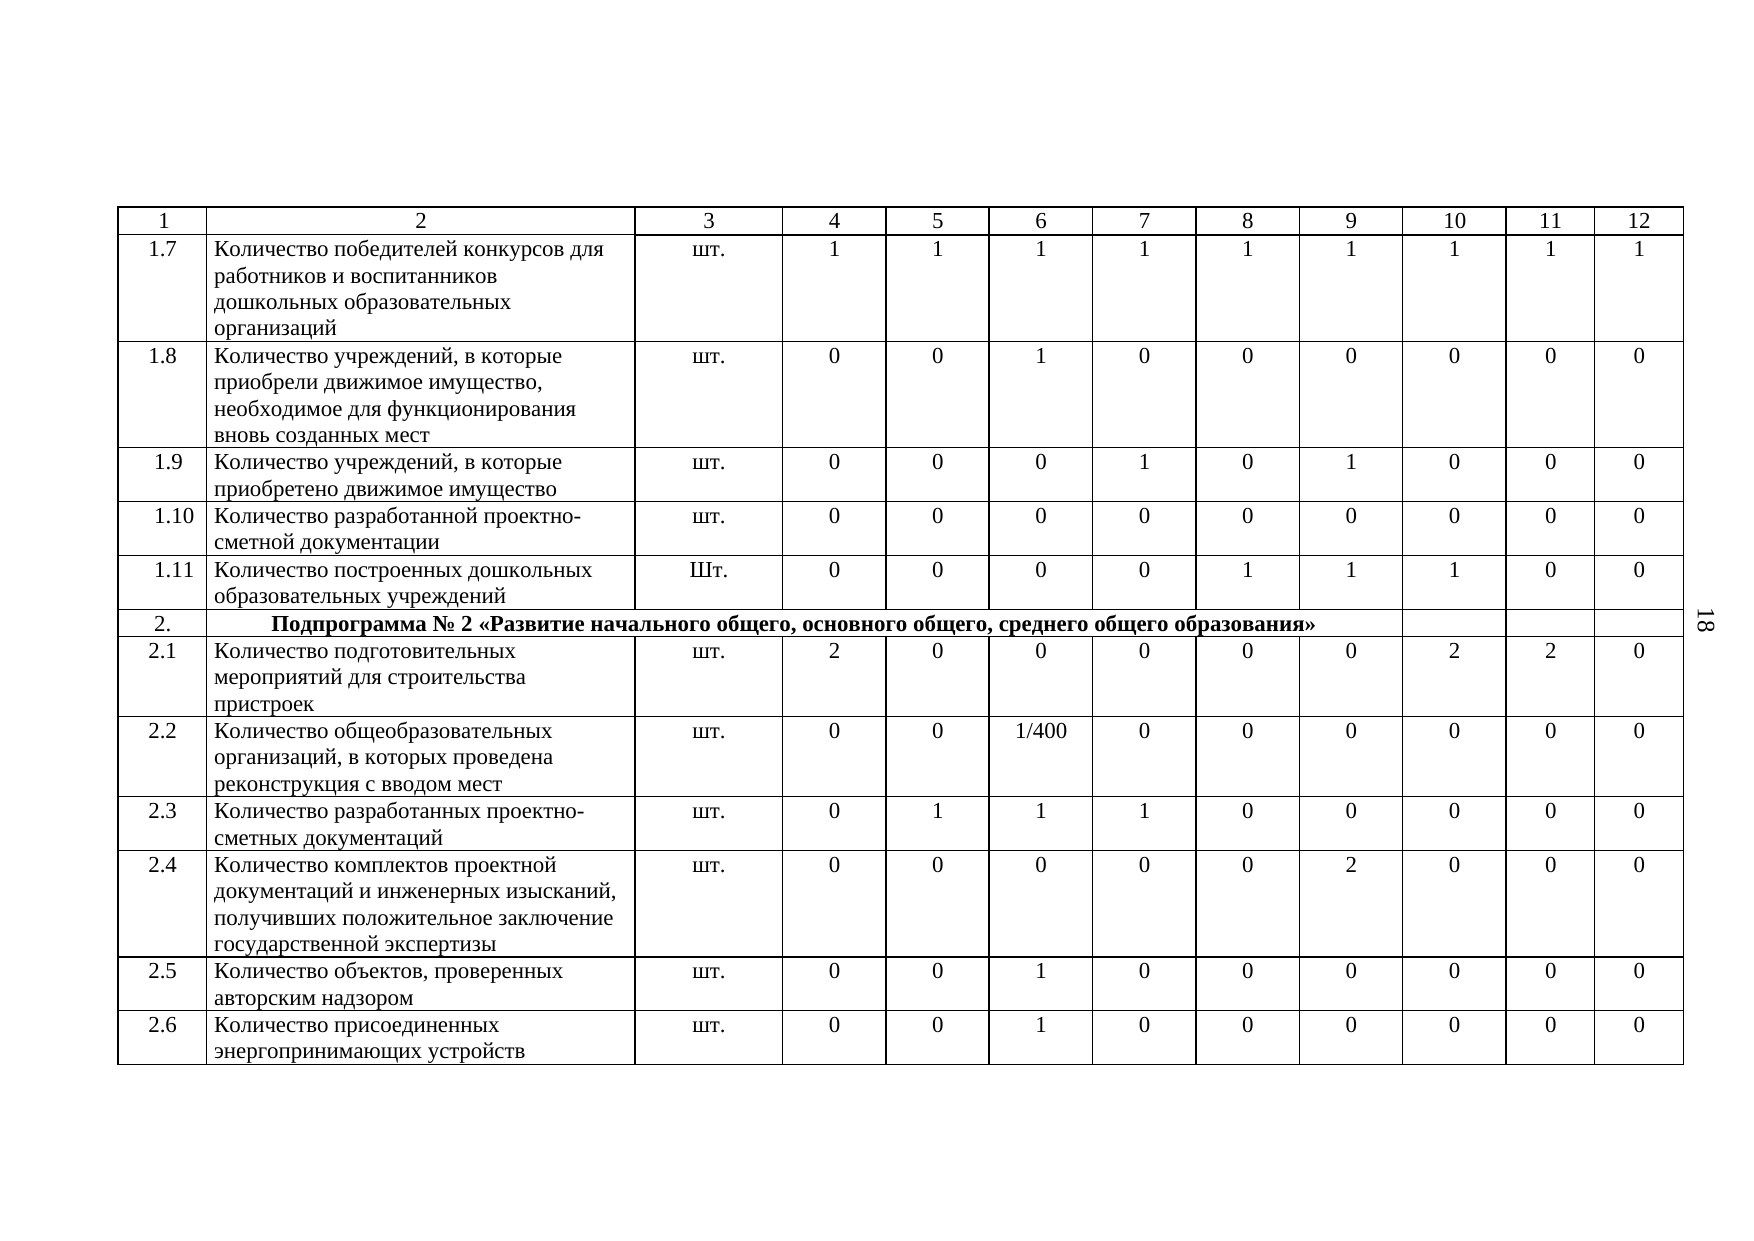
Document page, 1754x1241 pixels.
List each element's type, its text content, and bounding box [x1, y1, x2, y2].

table_cell [1403, 610, 1505, 636]
table_cell 0 [783, 797, 885, 850]
table_cell Количество разработанной проектно-сметной документации [207, 502, 634, 555]
table_cell 0 [887, 342, 988, 447]
table_cell 0 [1197, 958, 1299, 1010]
table_cell 1 [1403, 236, 1505, 341]
table_cell шт. [636, 502, 782, 555]
table_cell 0 [990, 448, 1092, 501]
table_cell Количество общеобразовательных организаций, в которых проведена реконструкция с вводом мест [207, 717, 634, 796]
table_cell 0 [783, 851, 885, 956]
table_cell 1.7 [119, 235, 206, 341]
table_cell 0 [1197, 448, 1299, 501]
table_cell 2.1 [119, 637, 206, 716]
table_header 3 [636, 208, 782, 234]
table_header 10 [1403, 208, 1505, 234]
table_cell шт. [636, 236, 782, 341]
table_cell 0 [783, 448, 885, 501]
table_cell 0 [1093, 851, 1195, 956]
table_cell Количество построенных дошкольных образовательных учреждений [207, 556, 634, 608]
table_cell 0 [1093, 342, 1195, 447]
table_cell 0 [1197, 797, 1299, 850]
table_cell 0 [1300, 502, 1402, 555]
table_cell 2.2 [119, 717, 206, 796]
table_cell 0 [1197, 851, 1299, 956]
table_cell 0 [783, 556, 885, 608]
table_cell 0 [1403, 958, 1505, 1010]
table_cell [1595, 610, 1683, 636]
table_cell 0 [1300, 1011, 1402, 1064]
table_cell 2.6 [119, 1011, 206, 1064]
table_cell Количество победителей конкурсов для работников и воспитанников дошкольных образовательных организаций [207, 235, 634, 341]
table_cell 1 [1093, 797, 1195, 850]
table_cell 0 [1197, 717, 1299, 796]
table_cell 2.4 [119, 851, 206, 956]
table_cell 0 [1595, 342, 1683, 447]
table_cell 0 [990, 556, 1092, 608]
table_header 12 [1595, 208, 1683, 234]
table_cell 0 [783, 1011, 885, 1064]
table_cell Шт. [636, 556, 782, 608]
table_cell 0 [1507, 851, 1594, 956]
table_cell 1 [1595, 236, 1683, 341]
table_cell 0 [1507, 958, 1594, 1010]
table_cell 0 [1507, 556, 1594, 608]
table_cell Количество присоединенных энергопринимающих устройств [207, 1011, 634, 1064]
table_cell 0 [1093, 717, 1195, 796]
table_cell 0 [783, 502, 885, 555]
table_cell 0 [990, 851, 1092, 956]
table_cell 1 [990, 236, 1092, 341]
table_header 6 [990, 208, 1092, 234]
table_cell 0 [1595, 637, 1683, 716]
table_cell 1.9 [119, 448, 206, 501]
table_header 1 [119, 208, 206, 234]
table_cell 1 [1403, 556, 1505, 608]
table_cell Количество объектов, проверенных авторским надзором [207, 958, 634, 1010]
table_cell 2 [1507, 637, 1594, 716]
table_cell 0 [1300, 637, 1402, 716]
table_header 7 [1093, 208, 1195, 234]
table_cell 1.10 [119, 502, 206, 555]
table_cell 1 [887, 797, 988, 850]
table_cell 0 [1093, 556, 1195, 608]
table_cell 0 [1507, 717, 1594, 796]
table_header 4 [783, 208, 885, 234]
table_cell 0 [1595, 717, 1683, 796]
table_cell 0 [1093, 1011, 1195, 1064]
table_header 8 [1197, 208, 1299, 234]
table_cell 0 [1403, 1011, 1505, 1064]
table_cell 1 [990, 797, 1092, 850]
table_cell шт. [636, 448, 782, 501]
table_cell 1 [1093, 448, 1195, 501]
table_cell 1 [990, 1011, 1092, 1064]
table_cell 0 [887, 637, 988, 716]
table_cell 0 [783, 342, 885, 447]
table_cell 0 [1595, 1011, 1683, 1064]
table_cell 0 [1403, 797, 1505, 850]
table_cell 0 [1595, 958, 1683, 1010]
table_cell 1 [1300, 448, 1402, 501]
table_cell 0 [1595, 556, 1683, 608]
table_cell 1.8 [119, 342, 206, 447]
table_cell 0 [783, 958, 885, 1010]
table_cell 2 [783, 637, 885, 716]
table_cell 0 [1300, 342, 1402, 447]
table_cell 2 [1403, 637, 1505, 716]
table_cell 1 [1507, 236, 1594, 341]
table_cell 0 [1300, 717, 1402, 796]
table_header 11 [1507, 208, 1594, 234]
table_cell Количество комплектов проектной документаций и инженерных изысканий, получивших положительное заключение государственной экспертизы [207, 851, 634, 956]
table_cell 2.5 [119, 958, 206, 1010]
table_cell 1 [1197, 556, 1299, 608]
table_cell 0 [1595, 448, 1683, 501]
table_cell 1 [1093, 236, 1195, 341]
table_cell 1 [1300, 236, 1402, 341]
table_cell 0 [1093, 958, 1195, 1010]
table_cell шт. [636, 1011, 782, 1064]
table_cell 0 [887, 958, 988, 1010]
table_cell 0 [1197, 637, 1299, 716]
table_cell 0 [990, 637, 1092, 716]
table_cell шт. [636, 717, 782, 796]
table_cell Количество разработанных проектно-сметных документаций [207, 797, 634, 850]
table_cell 1 [783, 236, 885, 341]
table_cell 0 [1595, 502, 1683, 555]
table_cell [1507, 610, 1594, 636]
table_cell 0 [1403, 502, 1505, 555]
table_cell 0 [1507, 1011, 1594, 1064]
table_cell 0 [1595, 797, 1683, 850]
table_cell 1 [990, 342, 1092, 447]
table_cell 0 [1300, 958, 1402, 1010]
table_cell Количество подготовительных мероприятий для строительства пристроек [207, 637, 634, 716]
table_cell 0 [990, 502, 1092, 555]
table_cell 0 [887, 1011, 988, 1064]
table_cell 0 [1197, 342, 1299, 447]
table_cell 0 [783, 717, 885, 796]
table_cell 2 [1300, 851, 1402, 956]
table_cell 1 [1300, 556, 1402, 608]
table_cell 0 [1197, 502, 1299, 555]
table_cell 2.3 [119, 797, 206, 850]
table_cell 1/400 [990, 717, 1092, 796]
table_cell 0 [887, 502, 988, 555]
table_cell Количество учреждений, в которые приобрели движимое имущество, необходимое для функционирования вновь созданных мест [207, 342, 634, 447]
table_cell 0 [1507, 342, 1594, 447]
table_cell 0 [1403, 342, 1505, 447]
table_cell 0 [1507, 797, 1594, 850]
table_header 2 [207, 208, 634, 234]
table_cell шт. [636, 851, 782, 956]
table_cell 0 [1093, 637, 1195, 716]
table_cell шт. [636, 958, 782, 1010]
table_header 5 [887, 208, 988, 234]
table_cell 0 [887, 717, 988, 796]
table_cell 0 [1300, 797, 1402, 850]
table_cell Подпрограмма № 2 «Развитие начального общего, основного общего, среднего общего образования» [207, 610, 1402, 636]
table_cell 0 [1093, 502, 1195, 555]
table_cell 0 [1403, 851, 1505, 956]
table_cell 0 [887, 448, 988, 501]
table_cell 0 [1507, 448, 1594, 501]
table_header 9 [1300, 208, 1402, 234]
table_cell 1 [990, 958, 1092, 1010]
table_cell шт. [636, 637, 782, 716]
table_cell 0 [1403, 448, 1505, 501]
table_cell 0 [887, 851, 988, 956]
table_cell 0 [1595, 851, 1683, 956]
table_cell 0 [887, 556, 988, 608]
table_cell Количество учреждений, в которые приобретено движимое имущество [207, 448, 634, 501]
table_cell 1.11 [119, 556, 206, 608]
table_cell шт. [636, 342, 782, 447]
table_cell 0 [1507, 502, 1594, 555]
table_cell 0 [1197, 1011, 1299, 1064]
table_cell 0 [1403, 717, 1505, 796]
table_cell шт. [636, 797, 782, 850]
table_cell 1 [1197, 236, 1299, 341]
table_cell 2. [119, 610, 206, 636]
table_cell 1 [887, 236, 988, 341]
